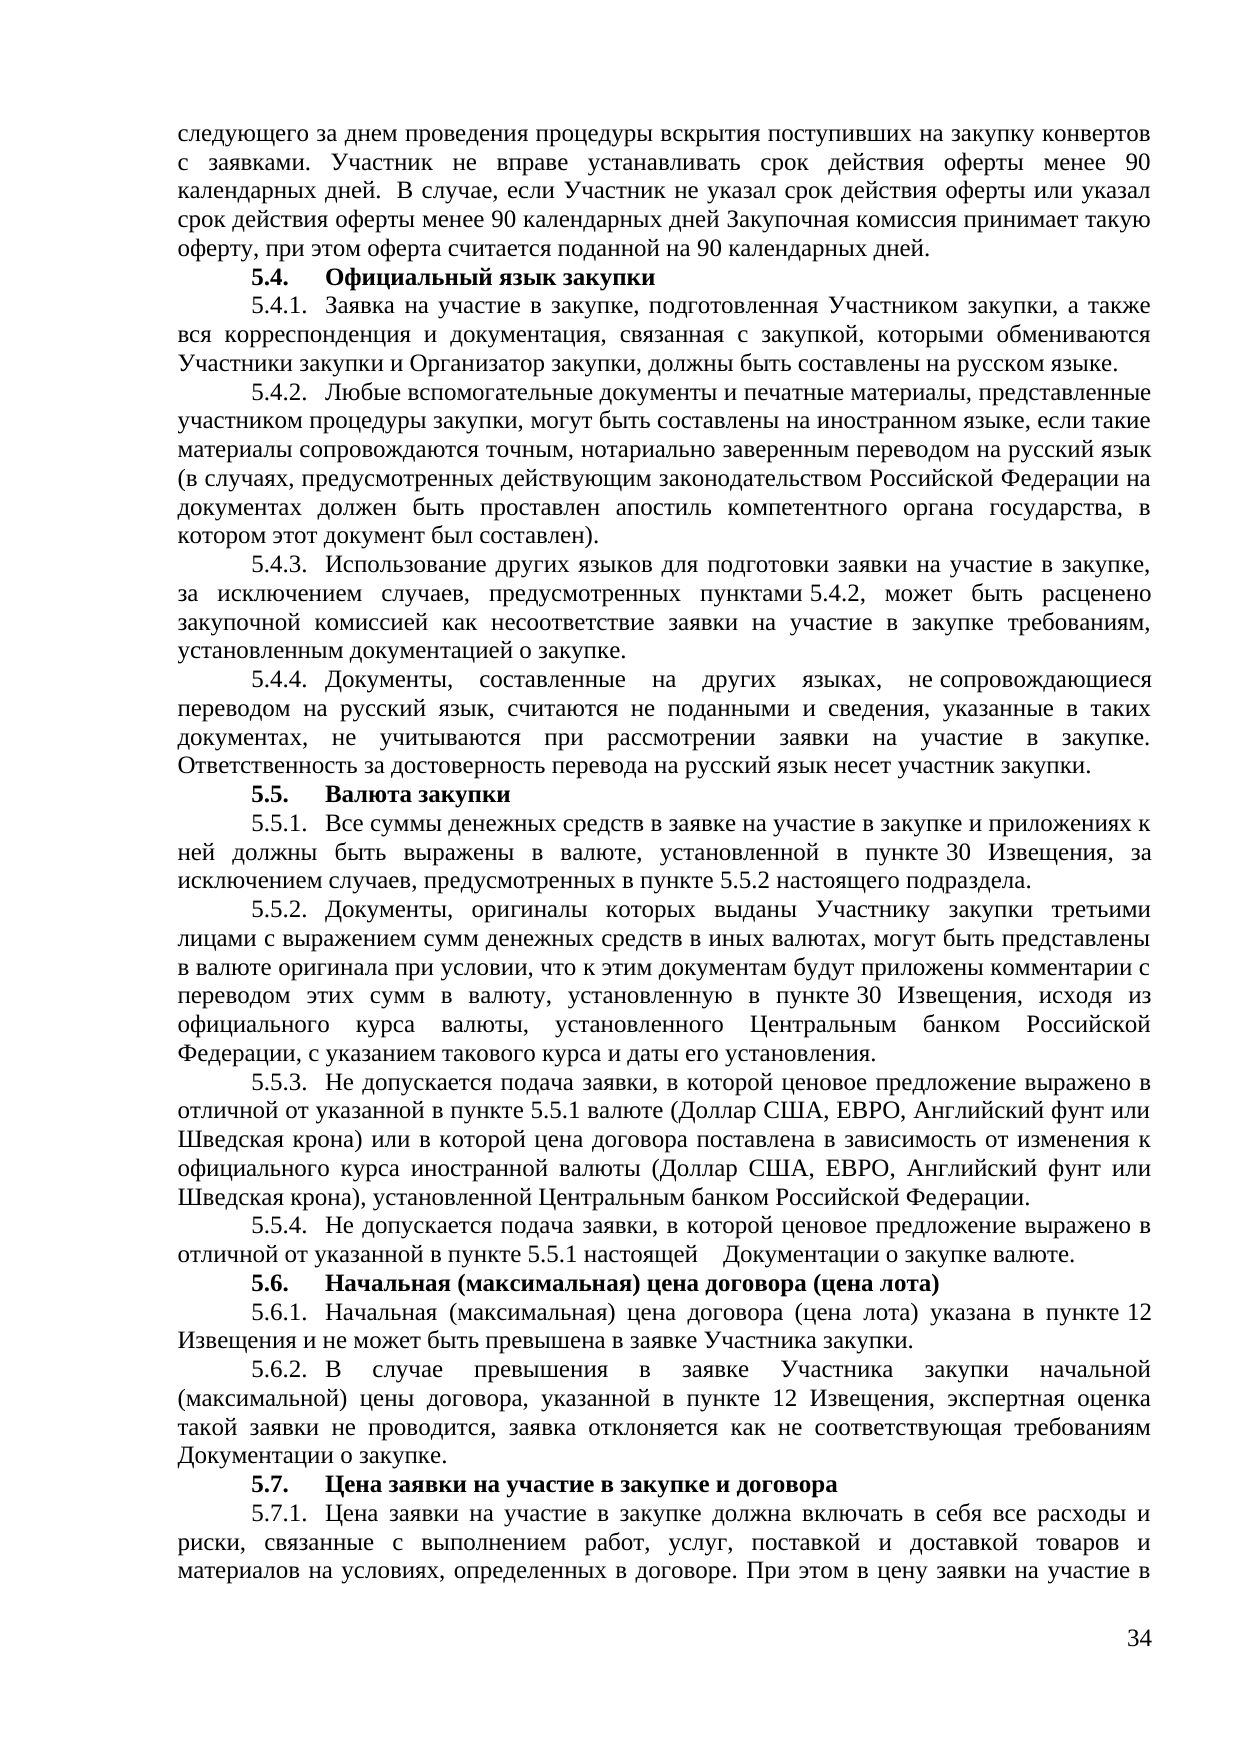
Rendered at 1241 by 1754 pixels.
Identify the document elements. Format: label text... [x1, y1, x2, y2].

list Валюта закупки [177, 779, 1152, 808]
list Начальная (максимальная) цена договора (цена лота) указана в пункте 12 Извещения и не может быть превышена в заявке Участника закупки. [177, 1297, 1152, 1354]
list Официальный язык закупки [177, 262, 1152, 291]
list Любые вспомогательные документы и печатные материалы, представленные участником процедуры закупки, могут быть составлены на иностранном языке, если такие материалы сопровождаются точным, нотариально заверенным переводом на русский язык (в случаях, предусмотренных действующим законодательством Российской Федерации на документах должен быть проставлен апостиль компетентного органа государства, в котором этот документ был составлен). [177, 377, 1152, 549]
list Цена заявки на участие в закупке и договора [177, 1469, 1152, 1498]
list В случае превышения в заявке Участника закупки начальной (максимальной) цены договора, указанной в пункте 12 Извещения, экспертная оценка такой заявки не проводится, заявка отклоняется как не соответствующая требованиям Документации о закупке. [177, 1354, 1152, 1469]
list Использование других языков для подготовки заявки на участие в закупке, за исключением случаев, предусмотренных пунктами 5.4.2, может быть расценено закупочной комиссией как несоответствие заявки на участие в закупке требованиям, установленным документацией о закупке. [177, 549, 1152, 664]
list Документы, составленные на других языках, не сопровождающиеся переводом на русский язык, считаются не поданными и сведения, указанные в таких документах, не учитываются при рассмотрении заявки на участие в закупке. Ответственность за достоверность перевода на русский язык несет участник закупки. [177, 664, 1152, 779]
list Заявка на участие в закупке, подготовленная Участником закупки, а также вся корреспонденция и документация, связанная с закупкой, которыми обмениваются Участники закупки и Организатор закупки, должны быть составлены на русском языке. [177, 291, 1152, 377]
list Документы, оригиналы которых выданы Участнику закупки третьими лицами с выражением сумм денежных средств в иных валютах, могут быть представлены в валюте оригинала при условии, что к этим документам будут приложены комментарии с переводом этих сумм в валюту, установленную в пункте 30 Извещения, исходя из официального курса валюты, установленного Центральным банком Российской Федерации, с указанием такового курса и даты его установления. [177, 894, 1152, 1067]
list Все суммы денежных средств в заявке на участие в закупке и приложениях к ней должны быть выражены в валюте, установленной в пункте 30 Извещения, за исключением случаев, предусмотренных в пункте 5.5.2 настоящего подраздела. [177, 808, 1152, 894]
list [177, 118, 1152, 262]
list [177, 1498, 1152, 1584]
list Не допускается подача заявки, в которой ценовое предложение выражено в отличной от указанной в пункте 5.5.1 настоящей Документации о закупке валюте. [177, 1211, 1152, 1268]
list Начальная (максимальная) цена договора (цена лота) [177, 1268, 1152, 1297]
list Не допускается подача заявки, в которой ценовое предложение выражено в отличной от указанной в пункте 5.5.1 валюте (Доллар США, ЕВРО, Английский фунт или Шведская крона) или в которой цена договора поставлена в зависимость от изменения к официального курса иностранной валюты (Доллар США, ЕВРО, Английский фунт или Шведская крона), установленной Центральным банком Российской Федерации. [177, 1067, 1152, 1211]
